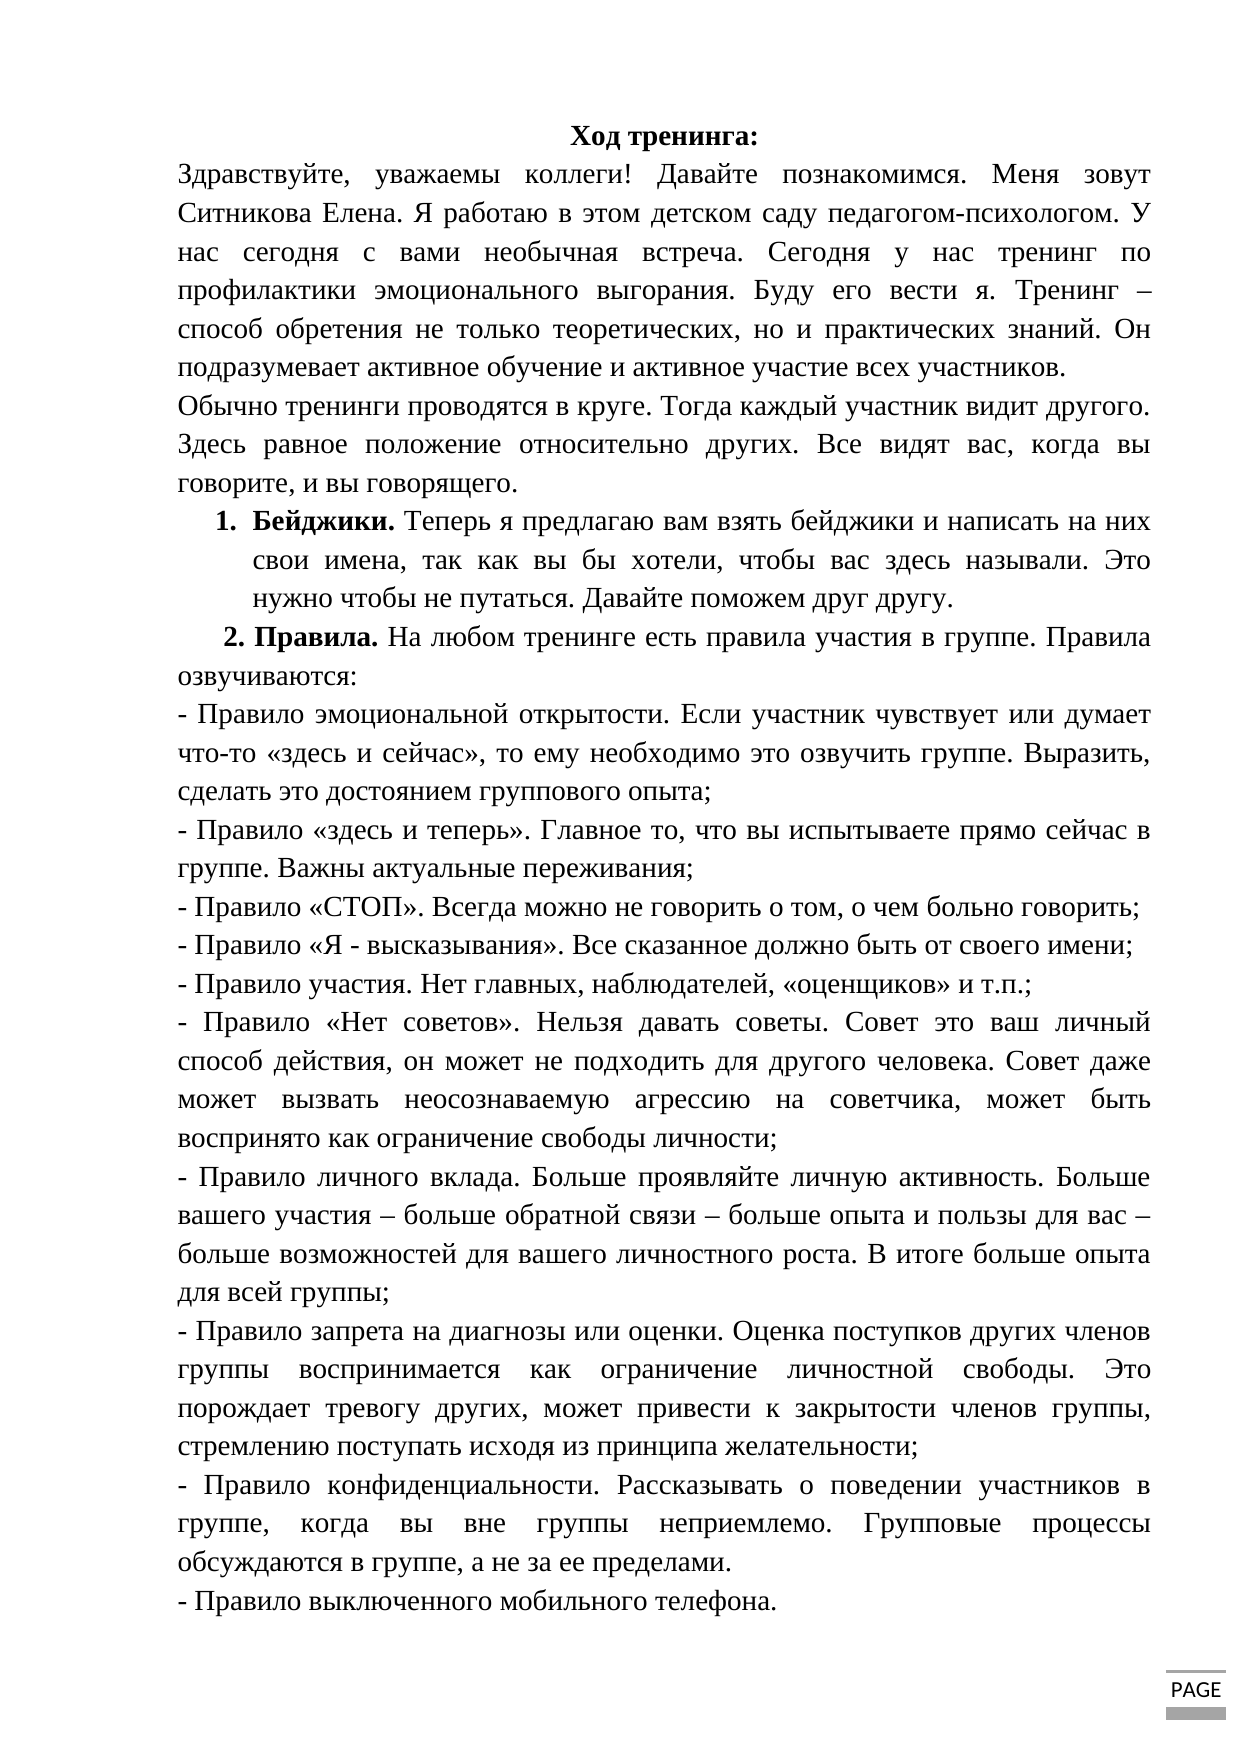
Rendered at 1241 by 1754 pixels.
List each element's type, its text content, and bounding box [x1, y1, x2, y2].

text Ход тренинга: [177, 118, 1152, 152]
text Обычно тренинги проводятся в круге. Тогда каждый участник видит другого. Здесь равное положение относительно других. Все видят вас, когда вы говорите, и вы говорящего. [177, 388, 1152, 498]
text - Правило запрета на диагнозы или оценки. Оценка поступков других членов группы воспринимается как ограничение личностной свободы. Это порождает тревогу других, может привести к закрытости членов группы, стремлению поступать исходя из принципа желательности; [177, 1313, 1152, 1462]
text - Правило конфиденциальности. Рассказывать о поведении участников в группе, когда вы вне группы неприемлемо. Групповые процессы обсуждаются в группе, а не за ее пределами. [177, 1467, 1152, 1578]
text - Правило «Я - высказывания». Все сказанное должно быть от своего имени; [177, 927, 1152, 961]
text - Правило «СТОП». Всегда можно не говорить о том, о чем больно говорить; [177, 889, 1152, 922]
text - Правило участия. Нет главных, наблюдателей, «оценщиков» и т.п.; [177, 966, 1152, 999]
list Бейджики. Теперь я предлагаю вам взять бейджики и написать на них свои имена, так как вы бы хотели, чтобы вас здесь называли. Это нужно чтобы не путаться. Давайте поможем друг другу. [215, 503, 1152, 614]
text - Правило эмоциональной открытости. Если участник чувствует или думает что-то «здесь и сейчас», то ему необходимо это озвучить группе. Выразить, сделать это достоянием группового опыта; [177, 696, 1152, 807]
text Здравствуйте, уважаемы коллеги! Давайте познакомимся. Меня зовут Ситникова Елена. Я работаю в этом детском саду педагогом-психологом. У нас сегодня с вами необычная встреча. Сегодня у нас тренинг по профилактики эмоционального выгорания. Буду его вести я. Тренинг – способ обретения не только теоретических, но и практических знаний. Он подразумевает активное обучение и активное участие всех участников. [177, 157, 1152, 383]
text 2. Правила. На любом тренинге есть правила участия в группе. Правила озвучиваются: [177, 619, 1152, 691]
text - Правило «Нет советов». Нельзя давать советы. Совет это ваш личный способ действия, он может не подходить для другого человека. Совет даже может вызвать неосознаваемую агрессию на советчика, может быть воспринято как ограничение свободы личности; [177, 1004, 1152, 1154]
text - Правило «здесь и теперь». Главное то, что вы испытываете прямо сейчас в группе. Важны актуальные переживания; [177, 812, 1152, 884]
text - Правило выключенного мобильного телефона. [177, 1583, 1152, 1616]
text - Правило личного вклада. Больше проявляйте личную активность. Больше вашего участия – больше обратной связи – больше опыта и пользы для вас – больше возможностей для вашего личностного роста. В итоге больше опыта для всей группы; [177, 1159, 1152, 1308]
